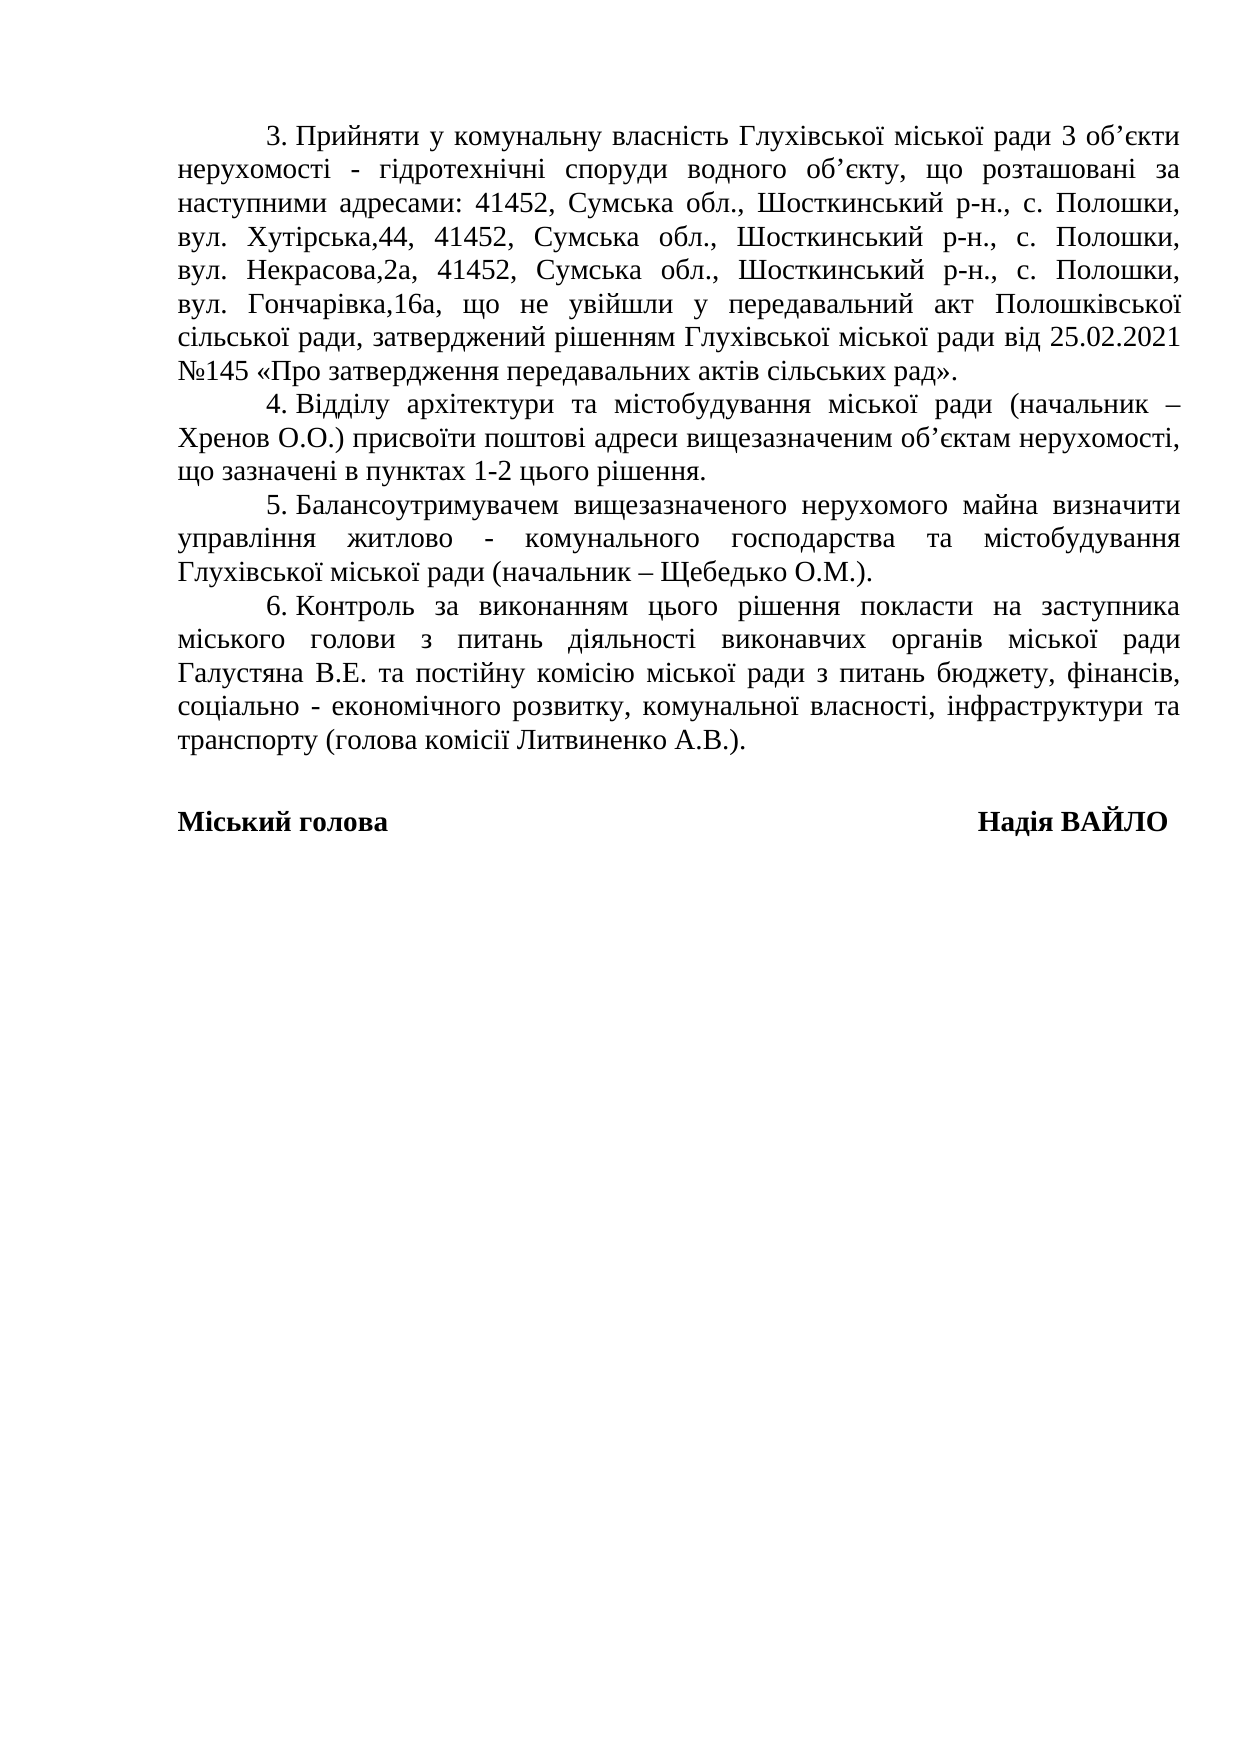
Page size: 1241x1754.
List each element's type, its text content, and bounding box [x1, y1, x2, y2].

list Контроль за виконанням цього рішення покласти на заступника міського голови з питань діяльності виконавчих органів міської ради Галустяна В.Е. та постійну комісію міської ради з питань бюджету, фінансів, соціально - економічного розвитку, комунальної власності, інфраструктури та транспорту (голова комісії Литвиненко А.В.). [177, 588, 1181, 755]
text Міський голова Надія ВАЙЛО [177, 804, 1181, 838]
list Прийняти у комунальну власність Глухівської міської ради 3 об’єкти нерухомості - гідротехнічні споруди водного об’єкту, що розташовані за наступними адресами: 41452, Сумська обл., Шосткинський р-н., с. Полошки, вул. Хутірська,44, 41452, Сумська обл., Шосткинський р-н., с. Полошки, вул. Некрасова,2а, 41452, Сумська обл., Шосткинський р-н., с. Полошки, вул. Гончарівка,16а, що не увійшли у передавальний акт Полошківської сільської ради, затверджений рішенням Глухівської міської ради від 25.02.2021 №145 «Про затвердження передавальних актів сільських рад». [177, 118, 1181, 386]
list Балансоутримувачем вищезазначеного нерухомого майна визначити управління житлово - комунального господарства та містобудування Глухівської міської ради (начальник – Щебедько О.М.). [177, 487, 1181, 588]
list Відділу архітектури та містобудування міської ради (начальник – Хренов О.О.) присвоїти поштові адреси вищезазначеним об’єктам нерухомості, що зазначені в пунктах 1-2 цього рішення. [177, 386, 1181, 487]
